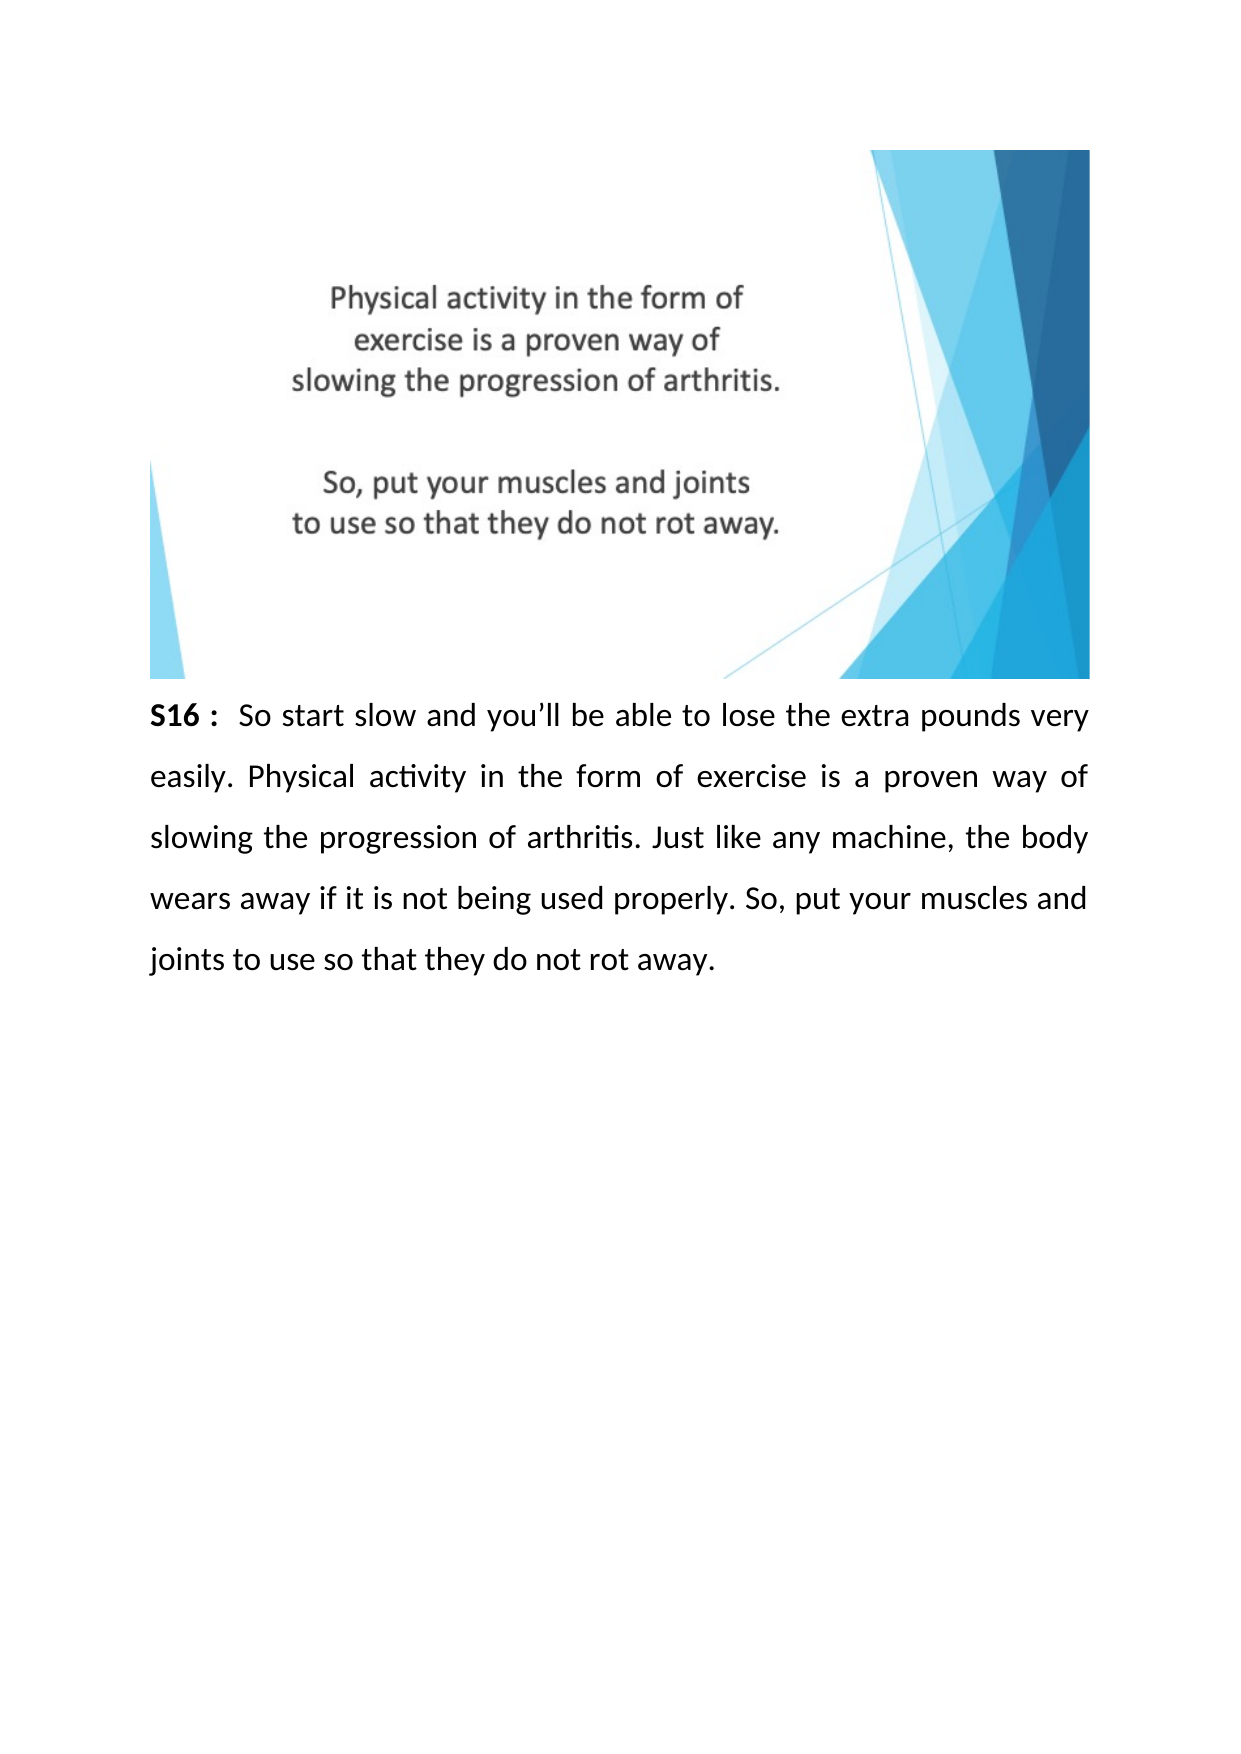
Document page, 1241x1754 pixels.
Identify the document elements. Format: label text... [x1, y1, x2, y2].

picture [150, 150, 1090, 679]
text S16 : So start slow and you’ll be able to lose the extra pounds very easily. Physical activity in the form of exercise is a proven way of slowing the progression of arthritis. Just like any machine, the body wears away if it is not being used properly. So, put your muscles and joints to use so that they do not rot away. [150, 694, 1090, 979]
